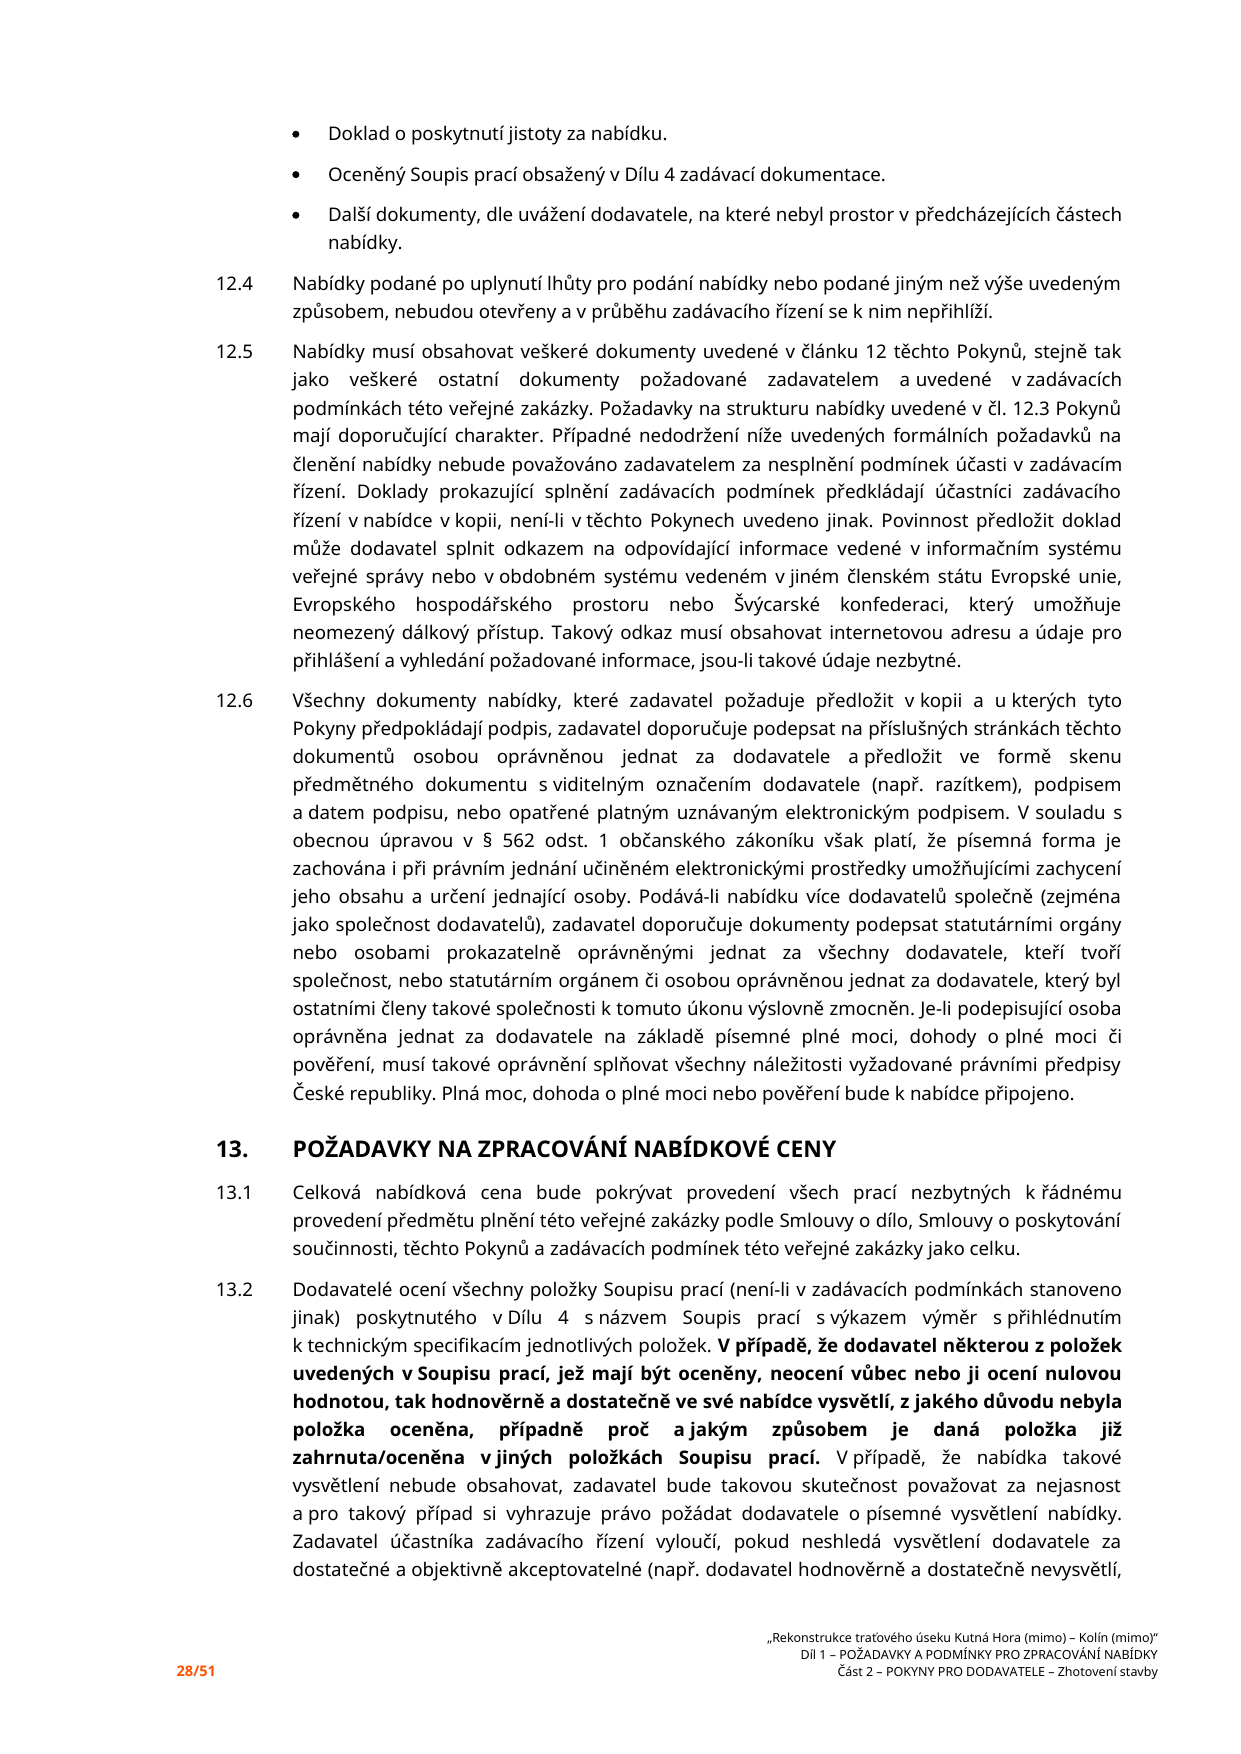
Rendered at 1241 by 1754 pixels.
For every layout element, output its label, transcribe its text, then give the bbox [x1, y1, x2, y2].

text Doklad o poskytnutí jistoty za nabídku. [292, 121, 1122, 146]
text Celková nabídková cena bude pokrývat provedení všech prací nezbytných k řádnému provedení předmětu plnění této veřejné zakázky podle Smlouvy o dílo, Smlouvy o poskytování součinnosti, těchto Pokynů a zadávacích podmínek této veřejné zakázky jako celku. [216, 1180, 1122, 1261]
text Další dokumenty, dle uvážení dodavatele, na které nebyl prostor v předcházejících částech nabídky. [292, 202, 1122, 255]
text Oceněný Soupis prací obsažený v Dílu 4 zadávací dokumentace. [292, 161, 1122, 187]
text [216, 1276, 1122, 1582]
text Nabídky podané po uplynutí lhůty pro podání nabídky nebo podané jiným než výše uvedeným způsobem, nebudou otevřeny a v průběhu zadávacího řízení se k nim nepřihlíží. [216, 270, 1122, 324]
text Všechny dokumenty nabídky, které zadavatel požaduje předložit v kopii a u kterých tyto Pokyny předpokládají podpis, zadavatel doporučuje podepsat na příslušných stránkách těchto dokumentů osobou oprávněnou jednat za dodavatele a předložit ve formě skenu předmětného dokumentu s viditelným označením dodavatele (např. razítkem), podpisem a datem podpisu, nebo opatřené platným uznávaným elektronickým podpisem. V souladu s obecnou úpravou v § 562 odst. 1 občanského zákoníku však platí, že písemná forma je zachována i při právním jednání učiněném elektronickými prostředky umožňujícími zachycení jeho obsahu a určení jednající osoby. Podává-li nabídku více dodavatelů společně (zejména jako společnost dodavatelů), zadavatel doporučuje dokumenty podepsat statutárními orgány nebo osobami prokazatelně oprávněnými jednat za všechny dodavatele, kteří tvoří společnost, nebo statutárním orgánem či osobou oprávněnou jednat za dodavatele, který byl ostatními členy takové společnosti k tomuto úkonu výslovně zmocněn. Je-li podepisující osoba oprávněna jednat za dodavatele na základě písemné plné moci, dohody o plné moci či pověření, musí takové oprávnění splňovat všechny náležitosti vyžadované právními předpisy České republiky. Plná moc, dohoda o plné moci nebo pověření bude k nabídce připojeno. [216, 687, 1122, 1105]
text Nabídky musí obsahovat veškeré dokumenty uvedené v článku 12 těchto Pokynů, stejně tak jako veškeré ostatní dokumenty požadované zadavatelem a uvedené v zadávacích podmínkách této veřejné zakázky. Požadavky na strukturu nabídky uvedené v čl. 12.3 Pokynů mají doporučující charakter. Případné nedodržení níže uvedených formálních požadavků na členění nabídky nebude považováno zadavatelem za nesplnění podmínek účasti v zadávacím řízení. Doklady prokazující splnění zadávacích podmínek předkládají účastníci zadávacího řízení v nabídce v kopii, není-li v těchto Pokynech uvedeno jinak. Povinnost předložit doklad může dodavatel splnit odkazem na odpovídající informace vedené v informačním systému veřejné správy nebo v obdobném systému vedeném v jiném členském státu Evropské unie, Evropského hospodářského prostoru nebo Švýcarské konfederaci, který umožňuje neomezený dálkový přístup. Takový odkaz musí obsahovat internetovou adresu a údaje pro přihlášení a vyhledání požadované informace, jsou-li takové údaje nezbytné. [216, 339, 1122, 672]
text POŽADAVKY NA ZPRACOVÁNÍ NABÍDKOVÉ CENY [216, 1133, 1122, 1164]
